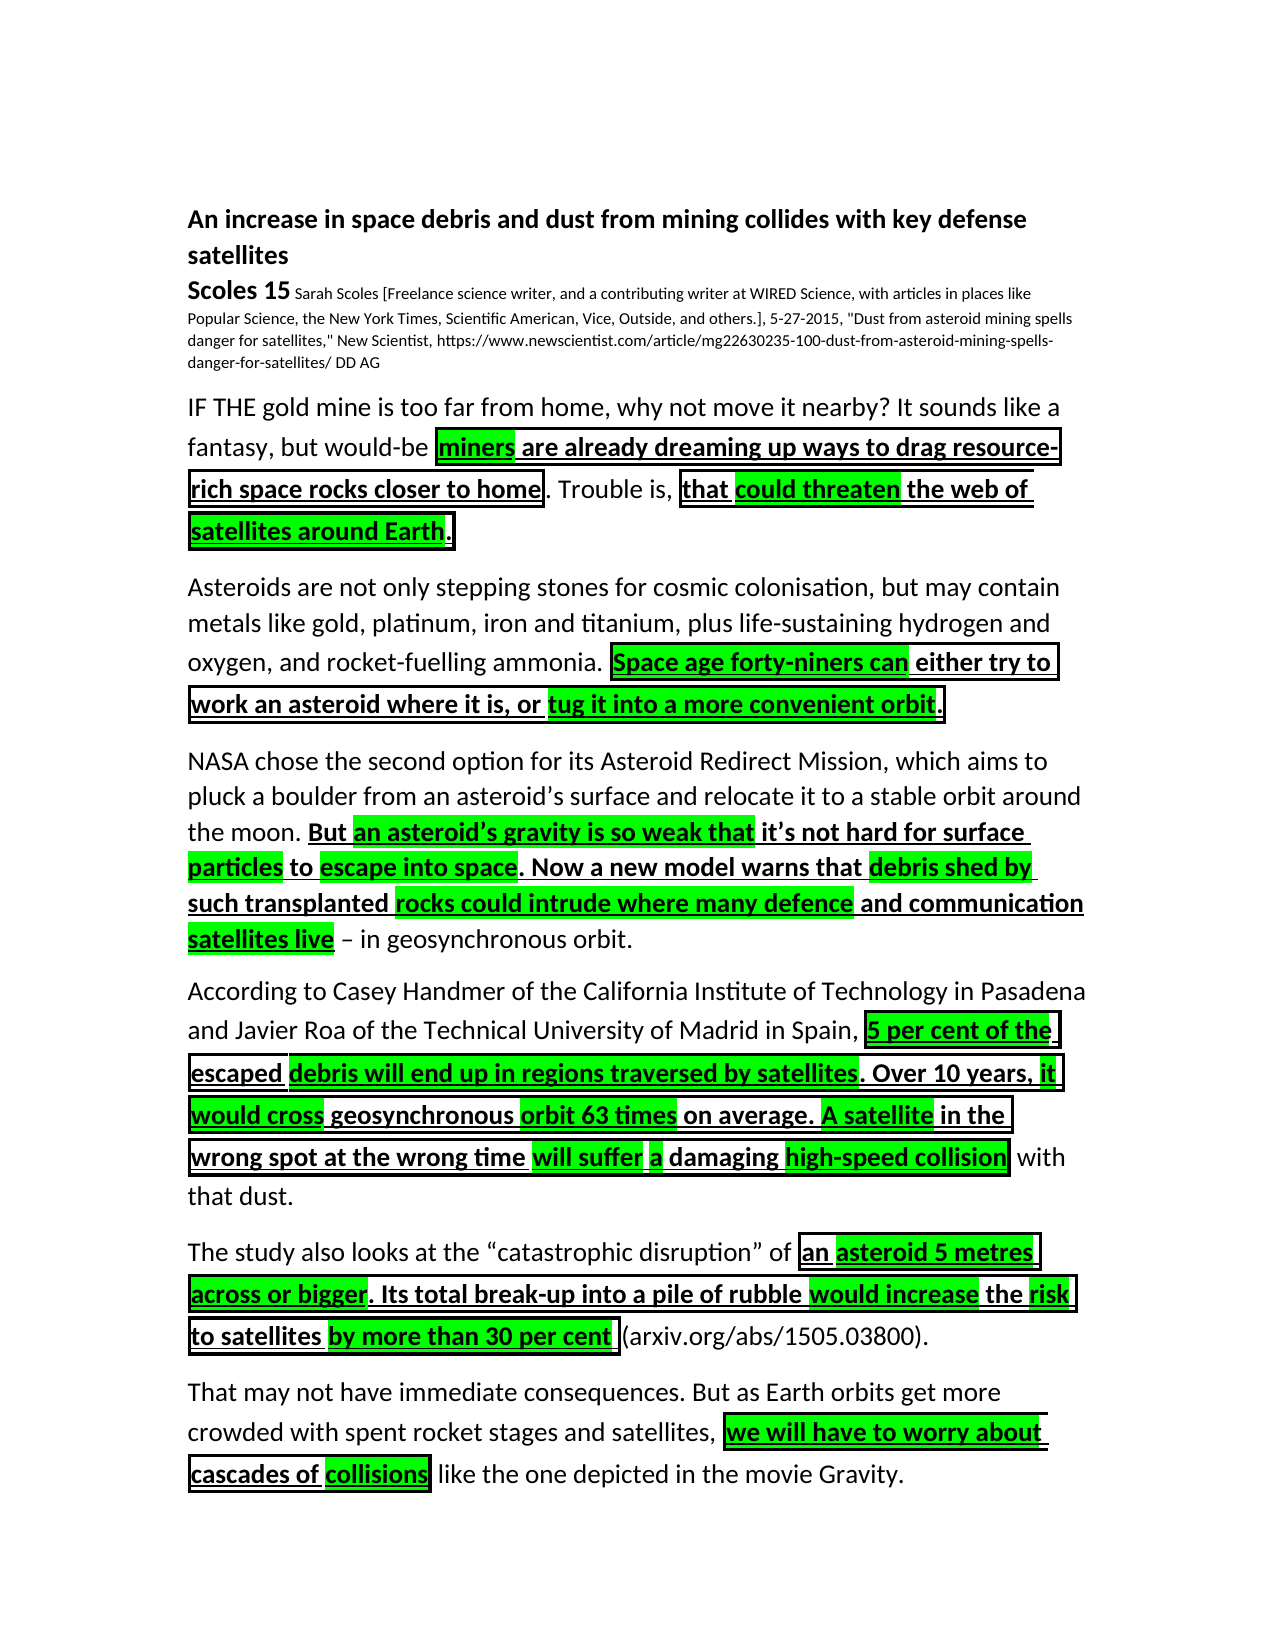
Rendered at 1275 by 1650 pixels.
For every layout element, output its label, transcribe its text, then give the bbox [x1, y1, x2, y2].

text IF THE gold mine is too far from home, why not move it nearby? It sounds like a fantasy, but would-be miners are already dreaming up ways to drag resource-rich space rocks closer to home. Trouble is, that could threaten the web of satellites around Earth. [187, 390, 1087, 551]
subtitle An increase in space debris and dust from mining collides with key defense satellites [187, 202, 1087, 271]
text That may not have immediate consequences. But as Earth orbits get more crowded with spent rocket stages and satellites, we will have to worry about cascades of collisions like the one depicted in the movie Gravity. [187, 1375, 1087, 1493]
text According to Casey Handmer of the California Institute of Technology in Pasadena and Javier Roa of the Technical University of Madrid in Spain, 5 per cent of the escaped debris will end up in regions traversed by satellites. Over 10 years, it would cross geosynchronous orbit 63 times on average. A satellite in the wrong spot at the wrong time will suffer a damaging high-speed collision with that dust. [187, 974, 1087, 1212]
text The study also looks at the “catastrophic disruption” of an asteroid 5 metres across or bigger. Its total break-up into a pile of rubble would increase the risk to satellites by more than 30 per cent (arxiv.org/abs/1505.03800). [187, 1232, 1087, 1356]
text Scoles 15 Sarah Scoles [Freelance science writer, and a contributing writer at WIRED Science, with articles in places like Popular Science, the New York Times, Scientific American, Vice, Outside, and others.], 5-27-2015, "Dust from asteroid mining spells danger for satellites," New Scientist, https://www.newscientist.com/article/mg22630235-100-dust-from-asteroid-mining-spells-danger-for-satellites/ DD AG [187, 273, 1087, 372]
text Asteroids are not only stepping stones for cosmic colonisation, but may contain metals like gold, platinum, iron and titanium, plus life-sustaining hydrogen and oxygen, and rocket-fuelling ammonia. Space age forty-niners can either try to work an asteroid where it is, or tug it into a more convenient orbit. [187, 570, 1087, 724]
text NASA chose the second option for its Asteroid Redirect Mission, which aims to pluck a boulder from an asteroid’s surface and relocate it to a stable orbit around the moon. But an asteroid’s gravity is so weak that it’s not hard for surface particles to escape into space. Now a new model warns that debris shed by such transplanted rocks could intrude where many defence and communication satellites live – in geosynchronous orbit. [187, 744, 1087, 955]
